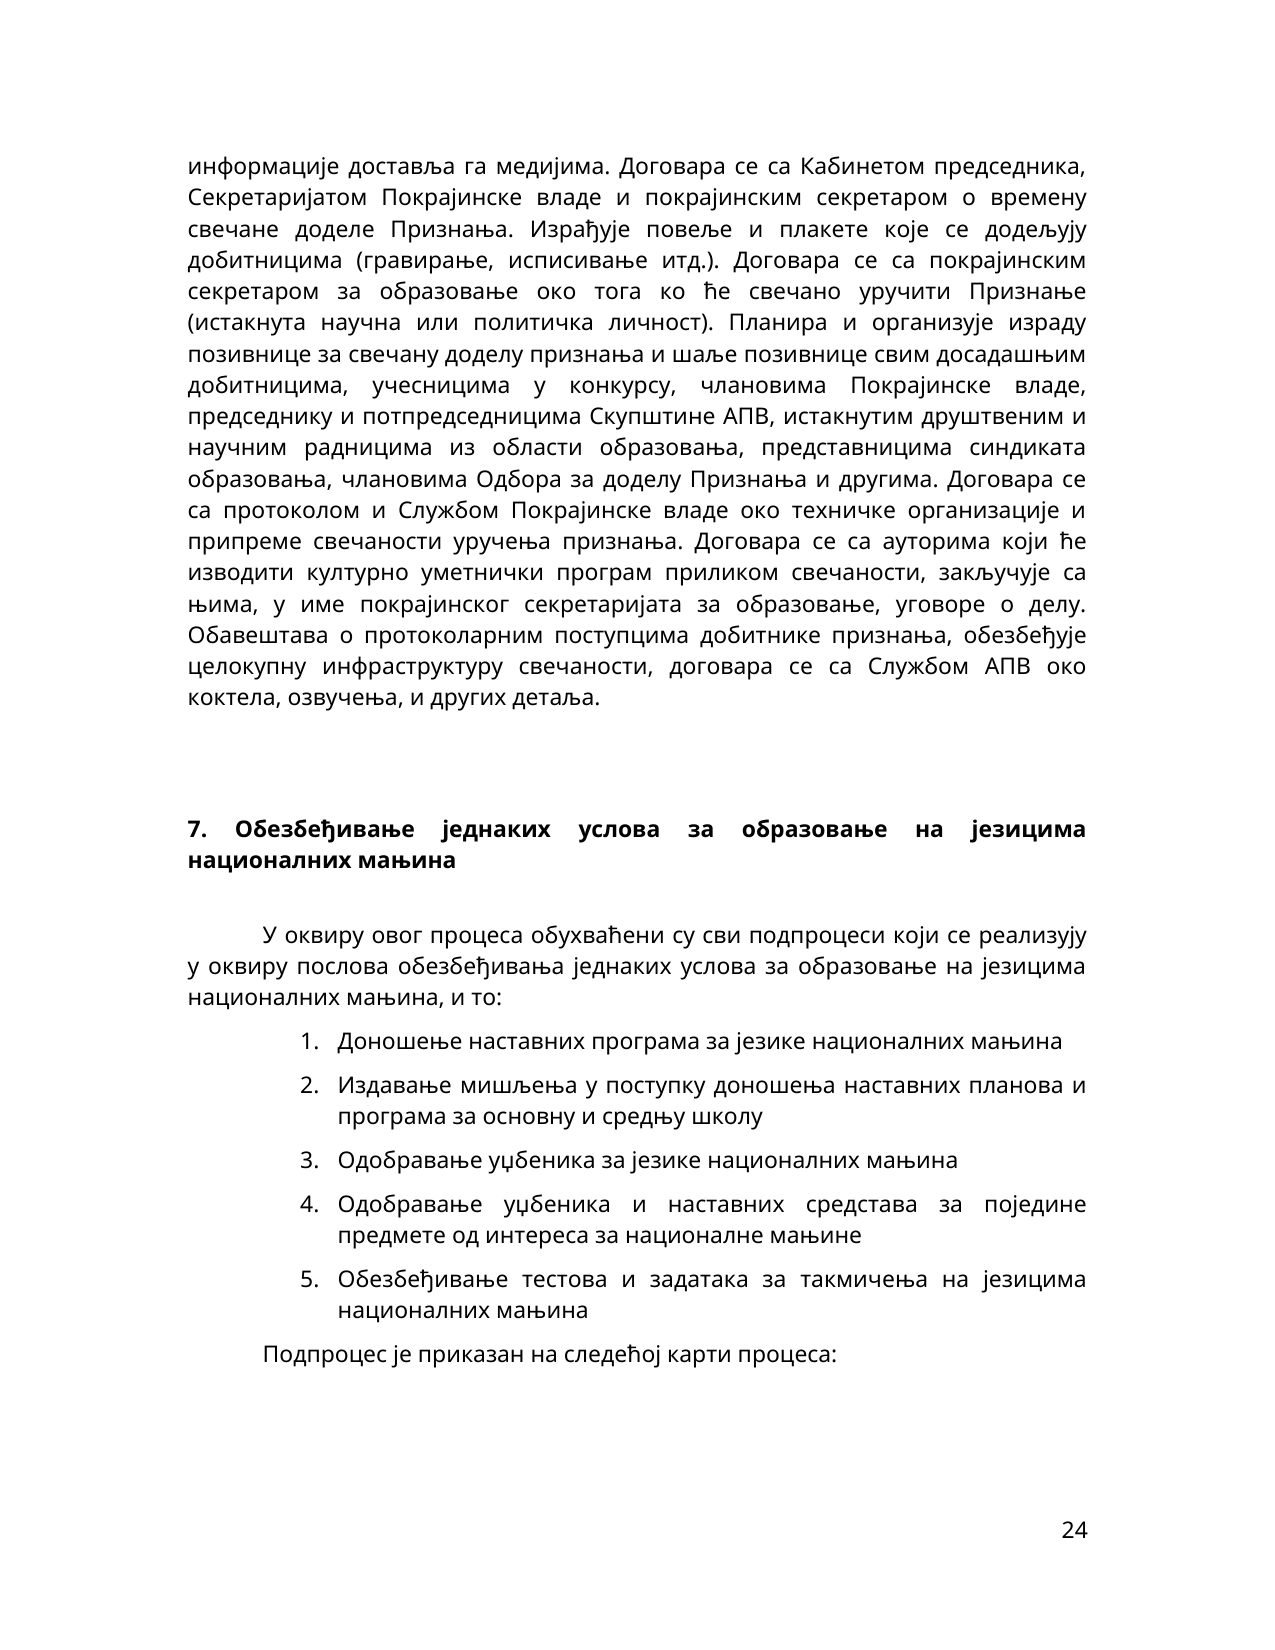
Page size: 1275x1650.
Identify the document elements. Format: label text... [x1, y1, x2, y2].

text У оквиру овог процеса обухваћени су сви подпроцеси који се реализују у оквиру послова обезбеђивања једнаких услова за образовање на језицима националних мањина, и то: [187, 919, 1087, 1012]
list Одобравање уџбеника за језике националних мањина [300, 1144, 1087, 1175]
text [187, 150, 1087, 712]
list Обезбеђивање тестова и задатака за такмичења на језицима националних мањина [300, 1262, 1087, 1325]
list Доношење наставних програма за језике националних мањина [300, 1025, 1087, 1056]
list Издавање мишљења у поступку доношења наставних планова и програма за основну и средњу школу [300, 1069, 1087, 1131]
text Подпроцес је приказан на следећој карти процеса: [187, 1337, 1087, 1369]
text 7. Обезбеђивање једнаких услова за образовање на језицима националних мањина [187, 812, 1087, 875]
list Одобравање уџбеника и наставних средстава за поједине предмете од интереса за националне мањине [300, 1187, 1087, 1250]
